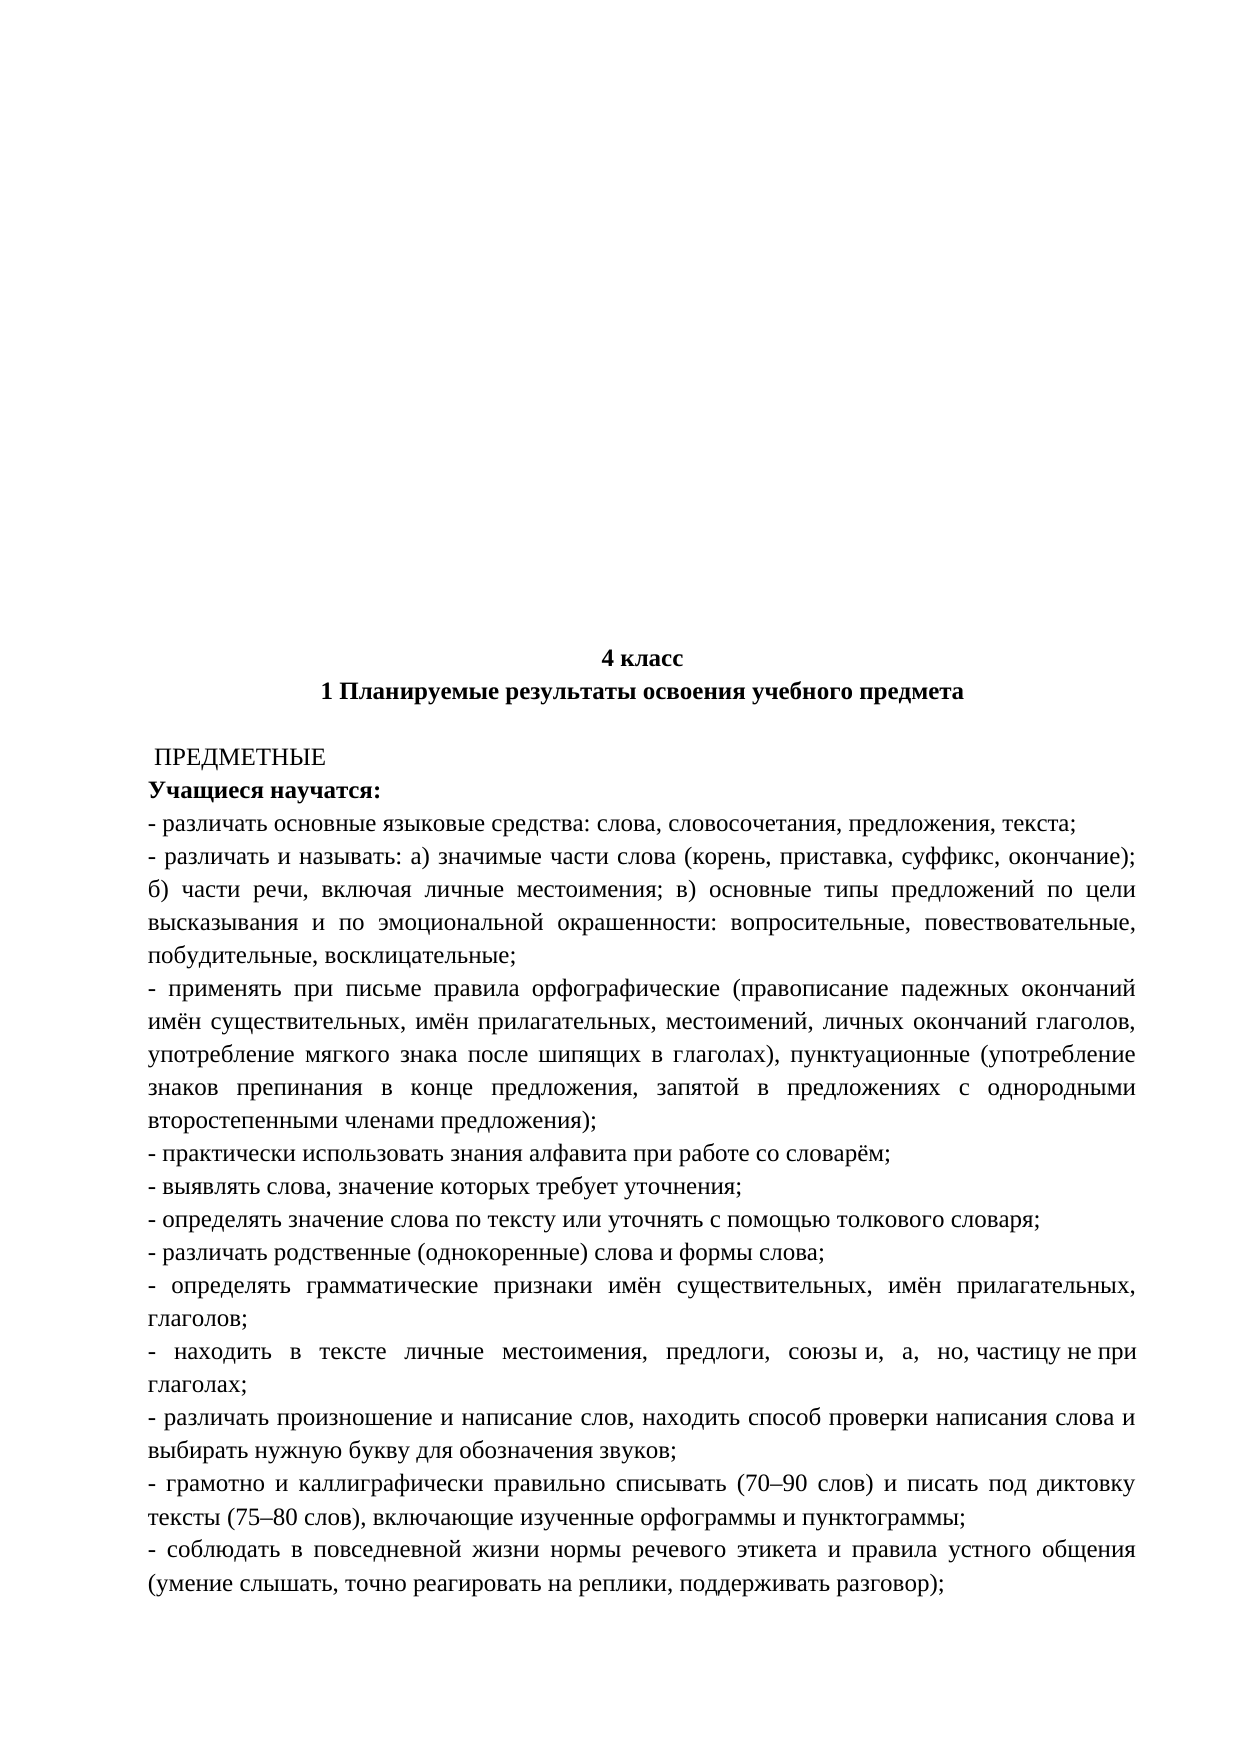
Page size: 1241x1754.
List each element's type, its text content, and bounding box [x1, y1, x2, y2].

text - практически использовать знания алфавита при работе со словарём; [148, 1138, 1137, 1167]
text - выявлять слова, значение которых требует уточнения; [148, 1171, 1137, 1200]
text 1 Планируемые результаты освоения учебного предмета [148, 676, 1137, 705]
text - находить в тексте личные местоимения, предлоги, союзы и, а, но, частицу не при глаголах; [148, 1336, 1137, 1398]
text - грамотно и каллиграфически правильно списывать (70–90 слов) и писать под диктовку тексты (75–80 слов), включающие изученные орфограммы и пунктограммы; [148, 1468, 1137, 1530]
text - различать и называть: а) значимые части слова (корень, приставка, суффикс, окончание); б) части речи, включая личные местоимения; в) основные типы предложений по цели высказывания и по эмоциональной окрашенности: вопросительные, повествовательные, побудительные, восклицательные; [148, 841, 1137, 969]
text - различать родственные (однокоренные) слова и формы слова; [148, 1237, 1137, 1266]
text 4 класс [148, 643, 1137, 672]
text - применять при письме правила орфографические (правописание падежных окончаний имён существительных, имён прилагательных, местоимений, личных окончаний глаголов, употребление мягкого знака после шипящих в глаголах), пунктуационные (употребление знаков препинания в конце предложения, запятой в предложениях с однородными второстепенными членами предложения); [148, 973, 1137, 1134]
text - различать произношение и написание слов, находить способ проверки написания слова и выбирать нужную букву для обозначения звуков; [148, 1402, 1137, 1464]
text - различать основные языковые средства: слова, словосочетания, предложения, текста; [148, 808, 1137, 837]
text ПРЕДМЕТНЫЕ [148, 742, 1137, 771]
text - определять значение слова по тексту или уточнять с помощью толкового словаря; [148, 1204, 1137, 1233]
text - определять грамматические признаки имён существительных, имён прилагательных, глаголов; [148, 1270, 1137, 1332]
text - соблюдать в повседневной жизни нормы речевого этикета и правила устного общения (умение слышать, точно реагировать на реплики, поддерживать разговор); [148, 1534, 1137, 1596]
text Учащиеся научатся: [148, 775, 1137, 804]
